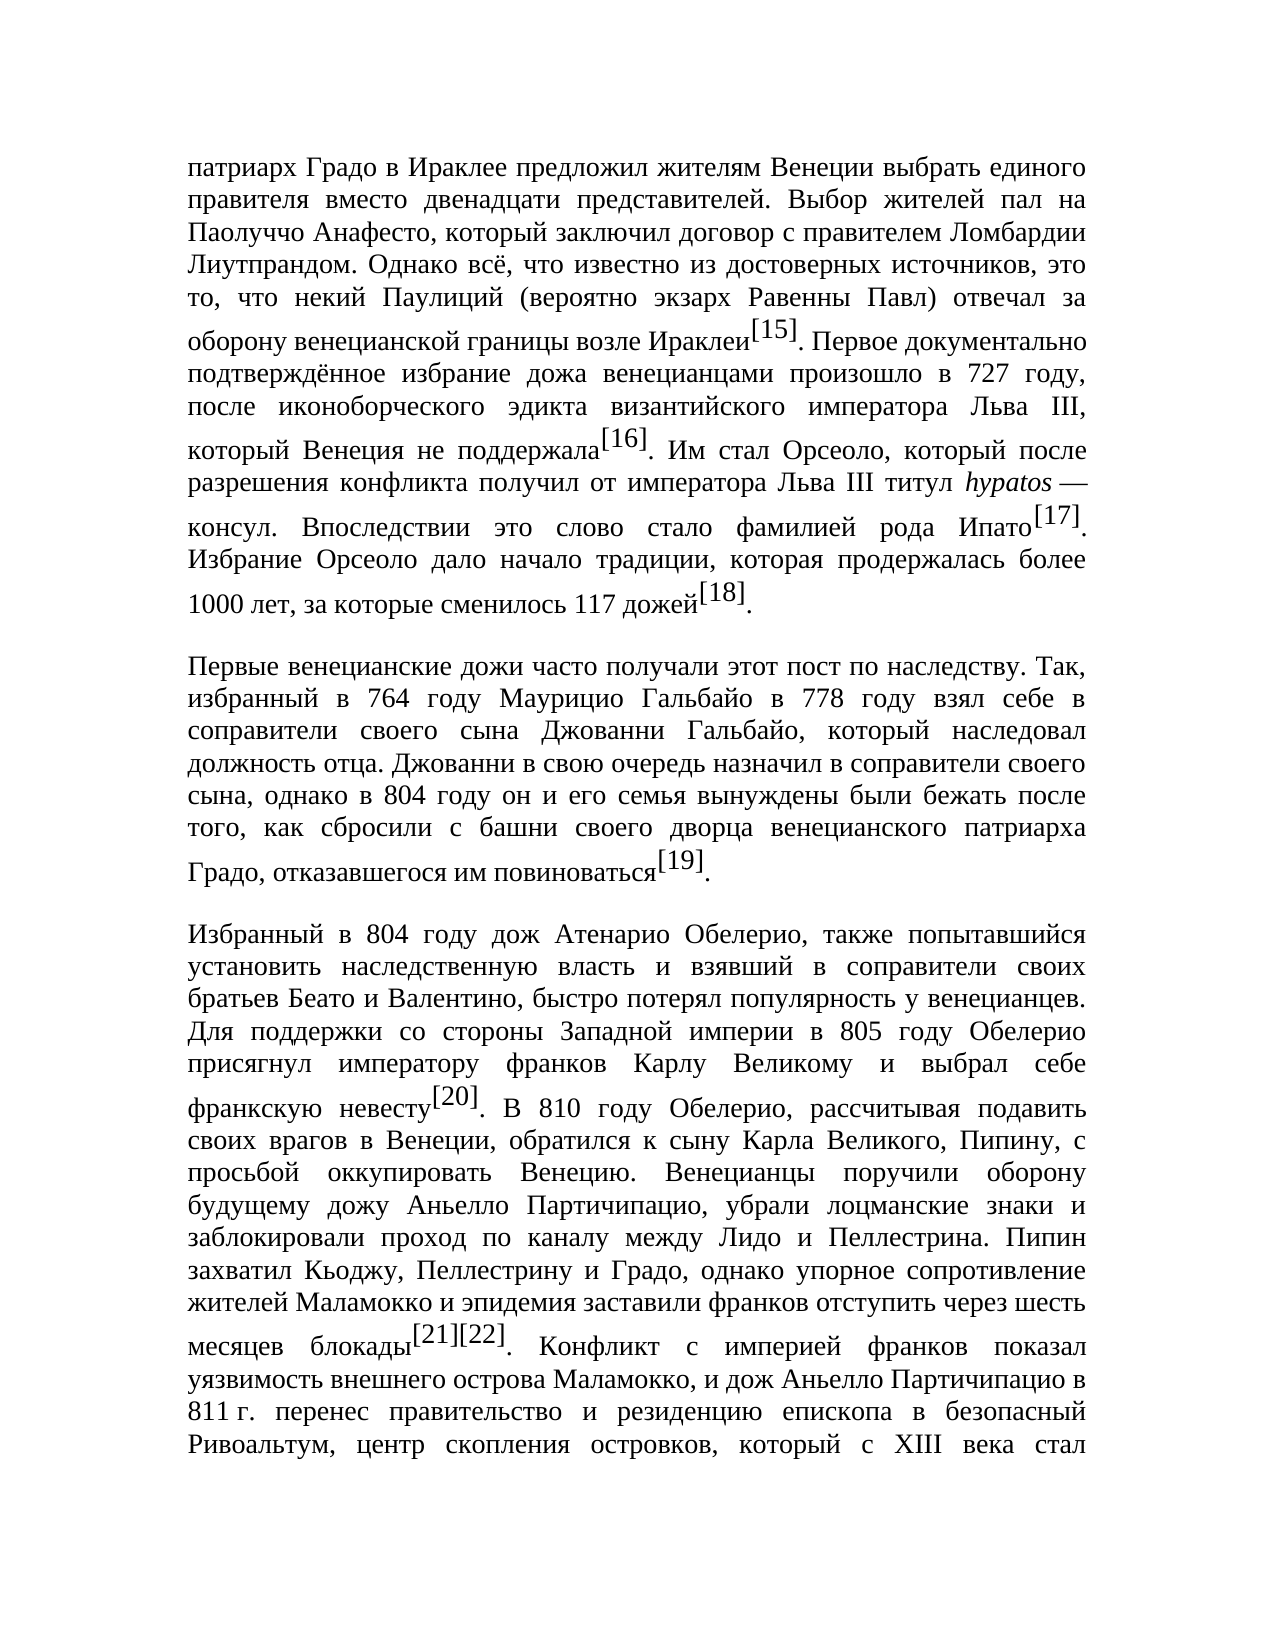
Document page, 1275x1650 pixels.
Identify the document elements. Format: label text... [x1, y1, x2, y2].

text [187, 150, 1087, 619]
text Первые венецианские дожи часто получали этот пост по наследству. Так, избранный в 764 году Маурицио Гальбайо в 778 году взял себе в соправители своего сына Джованни Гальбайо, который наследовал должность отца. Джованни в свою очередь назначил в соправители своего сына, однако в 804 году он и его семья вынуждены были бежать после того, как сбросили с башни своего дворца венецианского патриарха Градо, отказавшегося им повиноваться[19]. [187, 648, 1087, 887]
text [187, 917, 1087, 1459]
